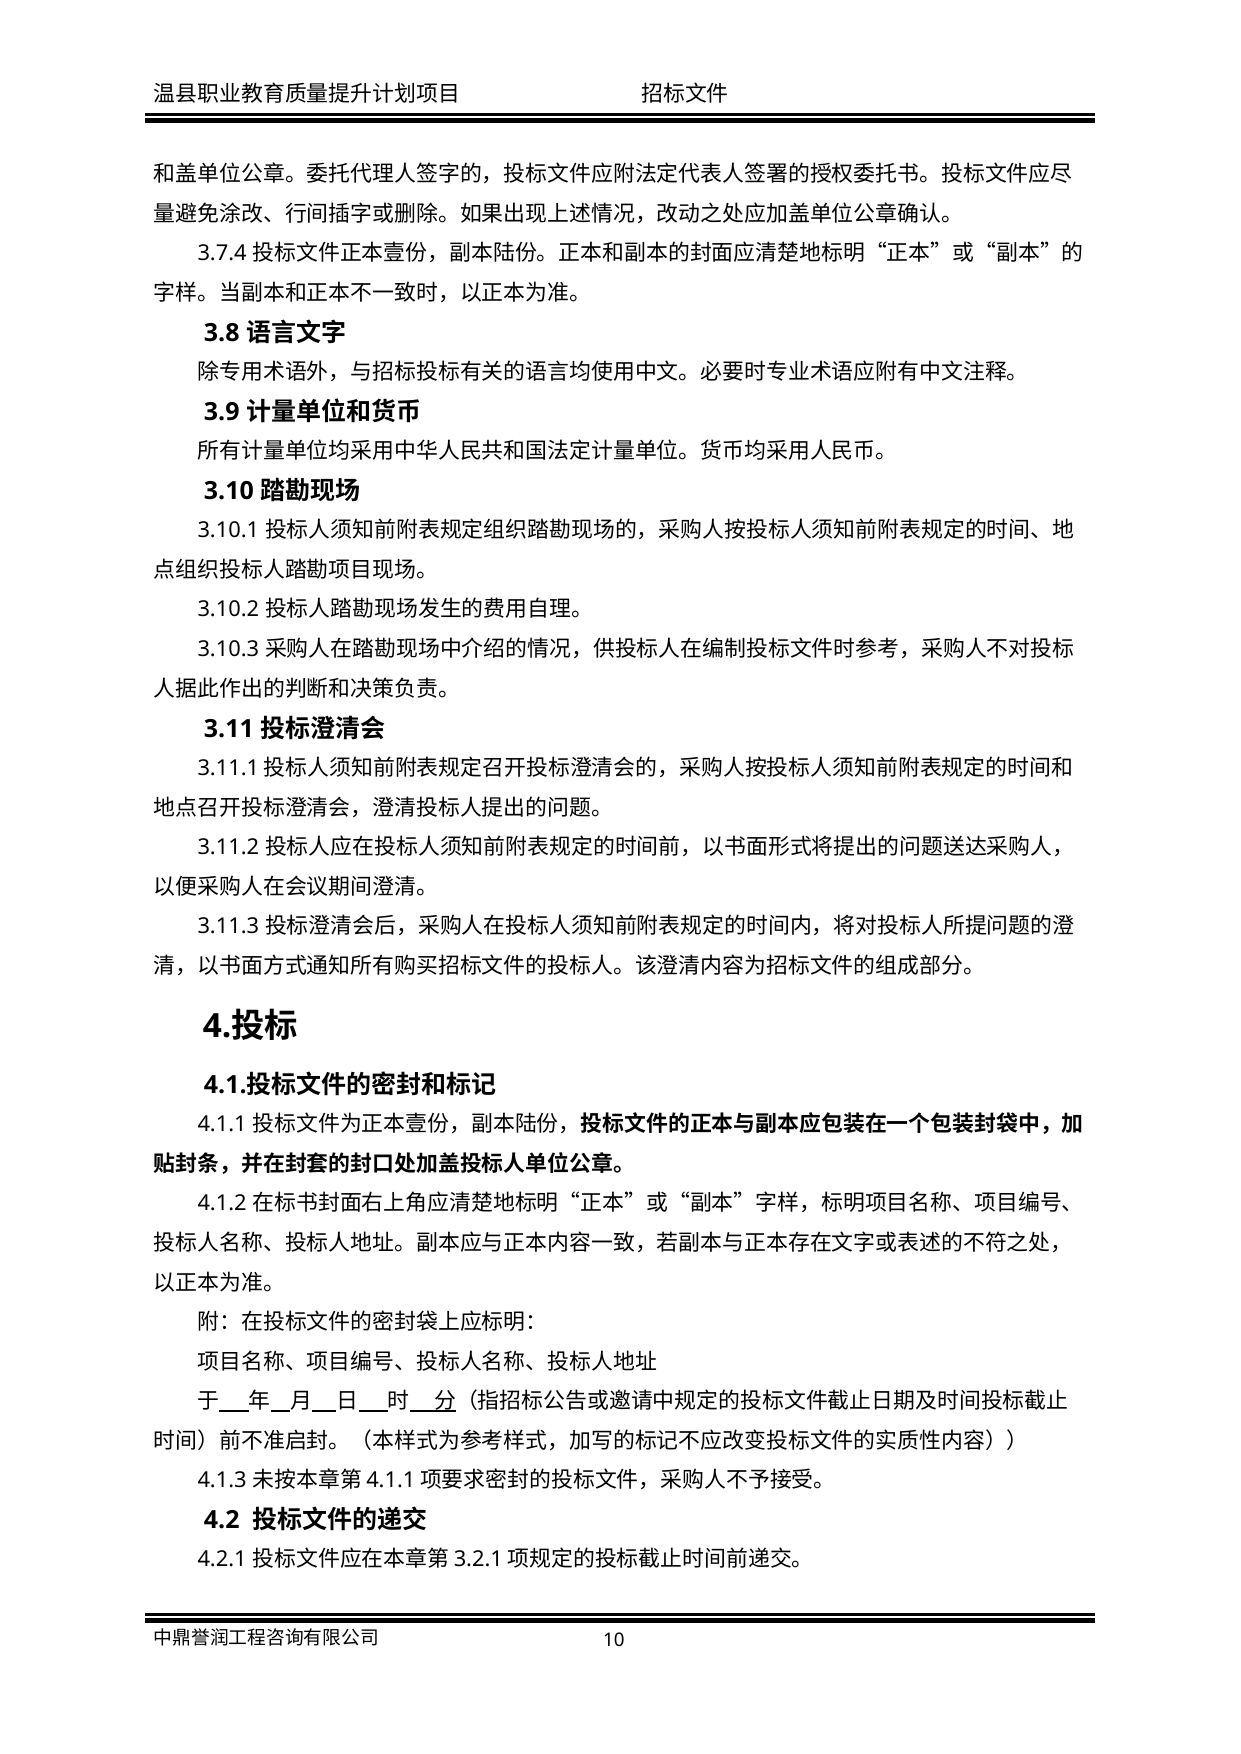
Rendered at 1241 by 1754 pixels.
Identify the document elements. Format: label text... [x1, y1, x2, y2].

text 所有计量单位均采用中华人民共和国法定计量单位。货币均采用人民币。 [153, 429, 1087, 469]
text 3.10.1 投标人须知前附表规定组织踏勘现场的，采购人按投标人须知前附表规定的时间、地点组织投标人踏勘项目现场。 [153, 508, 1087, 588]
text 3.10.3 采购人在踏勘现场中介绍的情况，供投标人在编制投标文件时参考，采购人不对投标人据此作出的判断和决策负责。 [153, 627, 1087, 706]
text 4.2 投标文件的递交 [153, 1498, 1087, 1538]
text 3.8 语言文字 [153, 311, 1087, 350]
text 项目名称、项目编号、投标人名称、投标人地址 [153, 1340, 1087, 1379]
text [153, 152, 1087, 231]
text 除专用术语外，与招标投标有关的语言均使用中文。必要时专业术语应附有中文注释。 [153, 350, 1087, 390]
text 4.1.1 投标文件为正本壹份，副本陆份，投标文件的正本与副本应包装在一个包装封袋中，加贴封条，并在封套的封口处加盖投标人单位公章。 [153, 1102, 1087, 1181]
text 4.2.1 投标文件应在本章第3.2.1项规定的投标截止时间前递交。 [153, 1538, 1087, 1577]
text 3.11 投标澄清会 [153, 706, 1087, 746]
text 4.1.投标文件的密封和标记 [153, 1063, 1087, 1102]
text 4.1.3 未按本章第4.1.1项要求密封的投标文件，采购人不予接受。 [153, 1458, 1087, 1498]
text 3.10.2 投标人踏勘现场发生的费用自理。 [153, 588, 1087, 627]
text 于 年 月 日 时 分（指招标公告或邀请中规定的投标文件截止日期及时间投标截止时间）前不准启封。（本样式为参考样式，加写的标记不应改变投标文件的实质性内容）） [153, 1379, 1087, 1458]
text 3.11.2 投标人应在投标人须知前附表规定的时间前，以书面形式将提出的问题送达采购人，以便采购人在会议期间澄清。 [153, 825, 1087, 904]
text 3.7.4 投标文件正本壹份，副本陆份。正本和副本的封面应清楚地标明“正本”或“副本”的字样。当副本和正本不一致时，以正本为准。 [153, 231, 1087, 311]
subtitle 4.投标 [153, 983, 1087, 1063]
text 4.1.2 在标书封面右上角应清楚地标明“正本”或“副本”字样，标明项目名称、项目编号、投标人名称、投标人地址。副本应与正本内容一致，若副本与正本存在文字或表述的不符之处，以正本为准。 [153, 1181, 1087, 1300]
text 3.10 踏勘现场 [153, 469, 1087, 508]
text 3.11.1投标人须知前附表规定召开投标澄清会的，采购人按投标人须知前附表规定的时间和地点召开投标澄清会，澄清投标人提出的问题。 [153, 746, 1087, 825]
text 3.9 计量单位和货币 [153, 390, 1087, 429]
text 附：在投标文件的密封袋上应标明： [153, 1300, 1087, 1340]
text 3.11.3 投标澄清会后，采购人在投标人须知前附表规定的时间内，将对投标人所提问题的澄清，以书面方式通知所有购买招标文件的投标人。该澄清内容为招标文件的组成部分。 [153, 904, 1087, 983]
